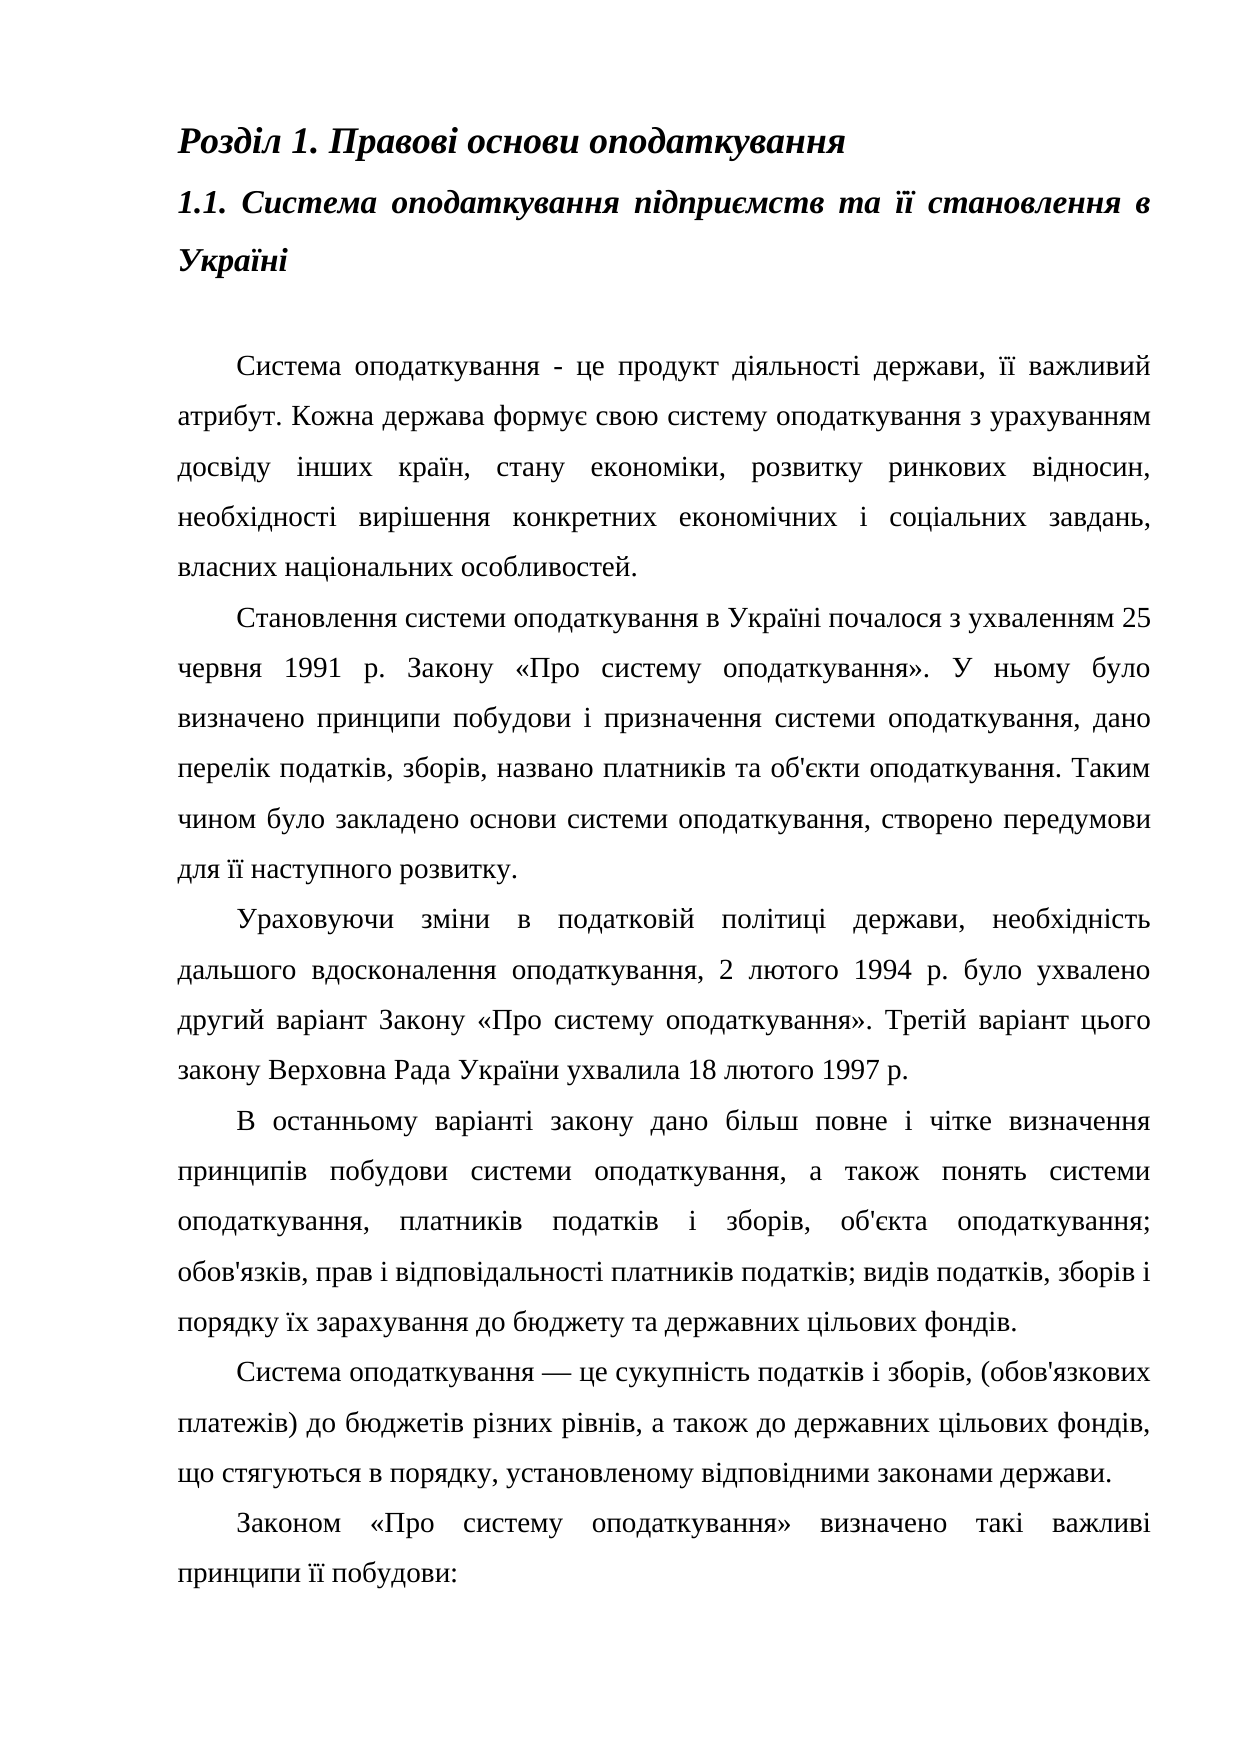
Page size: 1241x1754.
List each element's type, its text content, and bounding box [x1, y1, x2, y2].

text 1.1. Система оподаткування підприємств та її становлення в Україні [177, 183, 1152, 279]
text Становлення системи оподаткування в Україні почалося з ухваленням 25 червня 1991 р. Закону «Про систему оподаткування». У ньому було визначено принципи побудови і призначення системи оподаткування, дано перелік податків, зборів, названо платників та об'єкти оподаткування. Таким чином було закладено основи системи оподаткування, створено передумови для її наступного розвитку. [177, 600, 1152, 885]
text В останньому варіанті закону дано більш повне і чітке визначення принципів побудови системи оподаткування, а також понять системи оподаткування, платників податків і зборів, об'єкта оподаткування; обов'язків, прав і відповідальності платників податків; видів податків, зборів і порядку їх зарахування до бюджету та державних цільових фондів. [177, 1103, 1152, 1338]
subtitle Розділ 1. Правові основи оподаткування [177, 118, 1152, 161]
text Система оподаткування - це продукт діяльності держави, її важливий атрибут. Кожна держава формує свою систему оподаткування з урахуванням досвіду інших країн, стану економіки, розвитку ринкових відносин, необхідності вирішення конкретних економічних і соціальних завдань, власних національних особливостей. [177, 348, 1152, 583]
text Система оподаткування — це сукупність податків і зборів, (обов'язкових платежів) до бюджетів різних рівнів, а також до державних цільових фондів, що стягуються в порядку, установленому відповідними законами держави. [177, 1354, 1152, 1488]
text Ураховуючи зміни в податковій політиці держави, необхідність дальшого вдосконалення оподаткування, 2 лютого 1994 р. було ухвалено другий варіант Закону «Про систему оподаткування». Третій варіант цього закону Верховна Рада України ухвалила 18 лютого 1997 р. [177, 902, 1152, 1086]
text Законом «Про систему оподаткування» визначено такі важливі принципи її побудови: [177, 1505, 1152, 1589]
